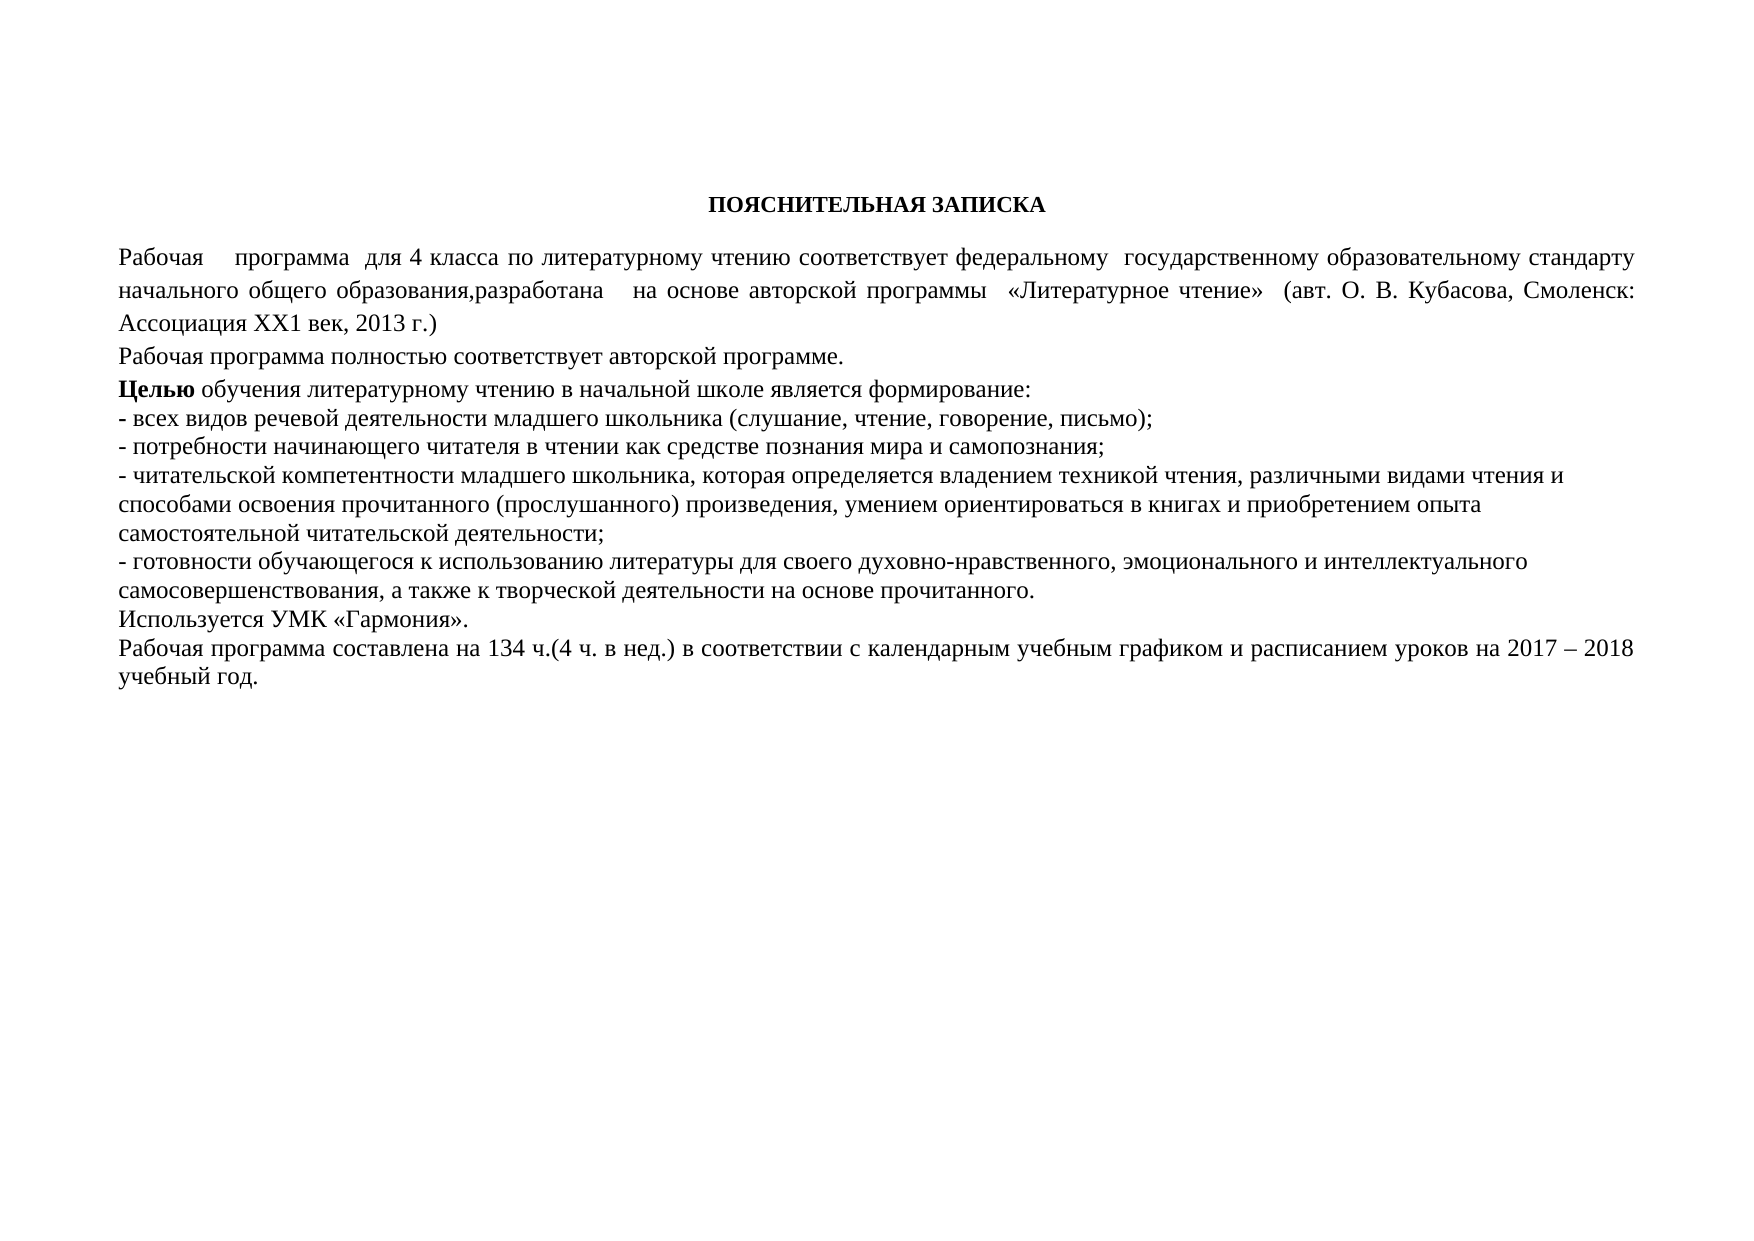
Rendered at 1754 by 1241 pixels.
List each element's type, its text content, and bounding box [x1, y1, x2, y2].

text Рабочая программа для 4 класса по литературному чтению соответствует федеральному государственному образовательному стандарту начального общего образования,разработана на основе авторской программы «Литературное чтение» (авт. О. В. Кубасова, Смоленск: Ассоциация ХХ1 век, .) [118, 242, 1636, 337]
text - потребности начинающего читателя в чтении как средстве познания мира и самопознания; [118, 431, 1636, 460]
text - читательской компетентности младшего школьника, которая определяется владением техникой чтения, различными видами чтения и способами освоения прочитанного (прослушанного) произведения, умением ориентироваться в книгах и приобретением опыта самостоятельной читательской деятельности; [118, 460, 1636, 546]
text Рабочая программа составлена на 134 ч.(4 ч. в нед.) в соответствии с календарным учебным графиком и расписанием уроков на 2017 – 2018 учебный год. [118, 633, 1636, 690]
text - всех видов речевой деятельности младшего школьника (слушание, чтение, говорение, письмо); [118, 403, 1636, 431]
text Рабочая программа полностью соответствует авторской программе. [118, 341, 1636, 369]
text Используется УМК «Гармония». [118, 604, 1636, 633]
text Целью обучения литературному чтению в начальной школе является формирование: [118, 374, 1636, 403]
text - готовности обучающегося к использованию литературы для своего духовно-нравственного, эмоционального и интеллектуального самосовершенствования, а также к творческой деятельности на основе прочитанного. [118, 546, 1636, 604]
text ПОЯСНИТЕЛЬНАЯ ЗАПИСКА [118, 191, 1636, 217]
